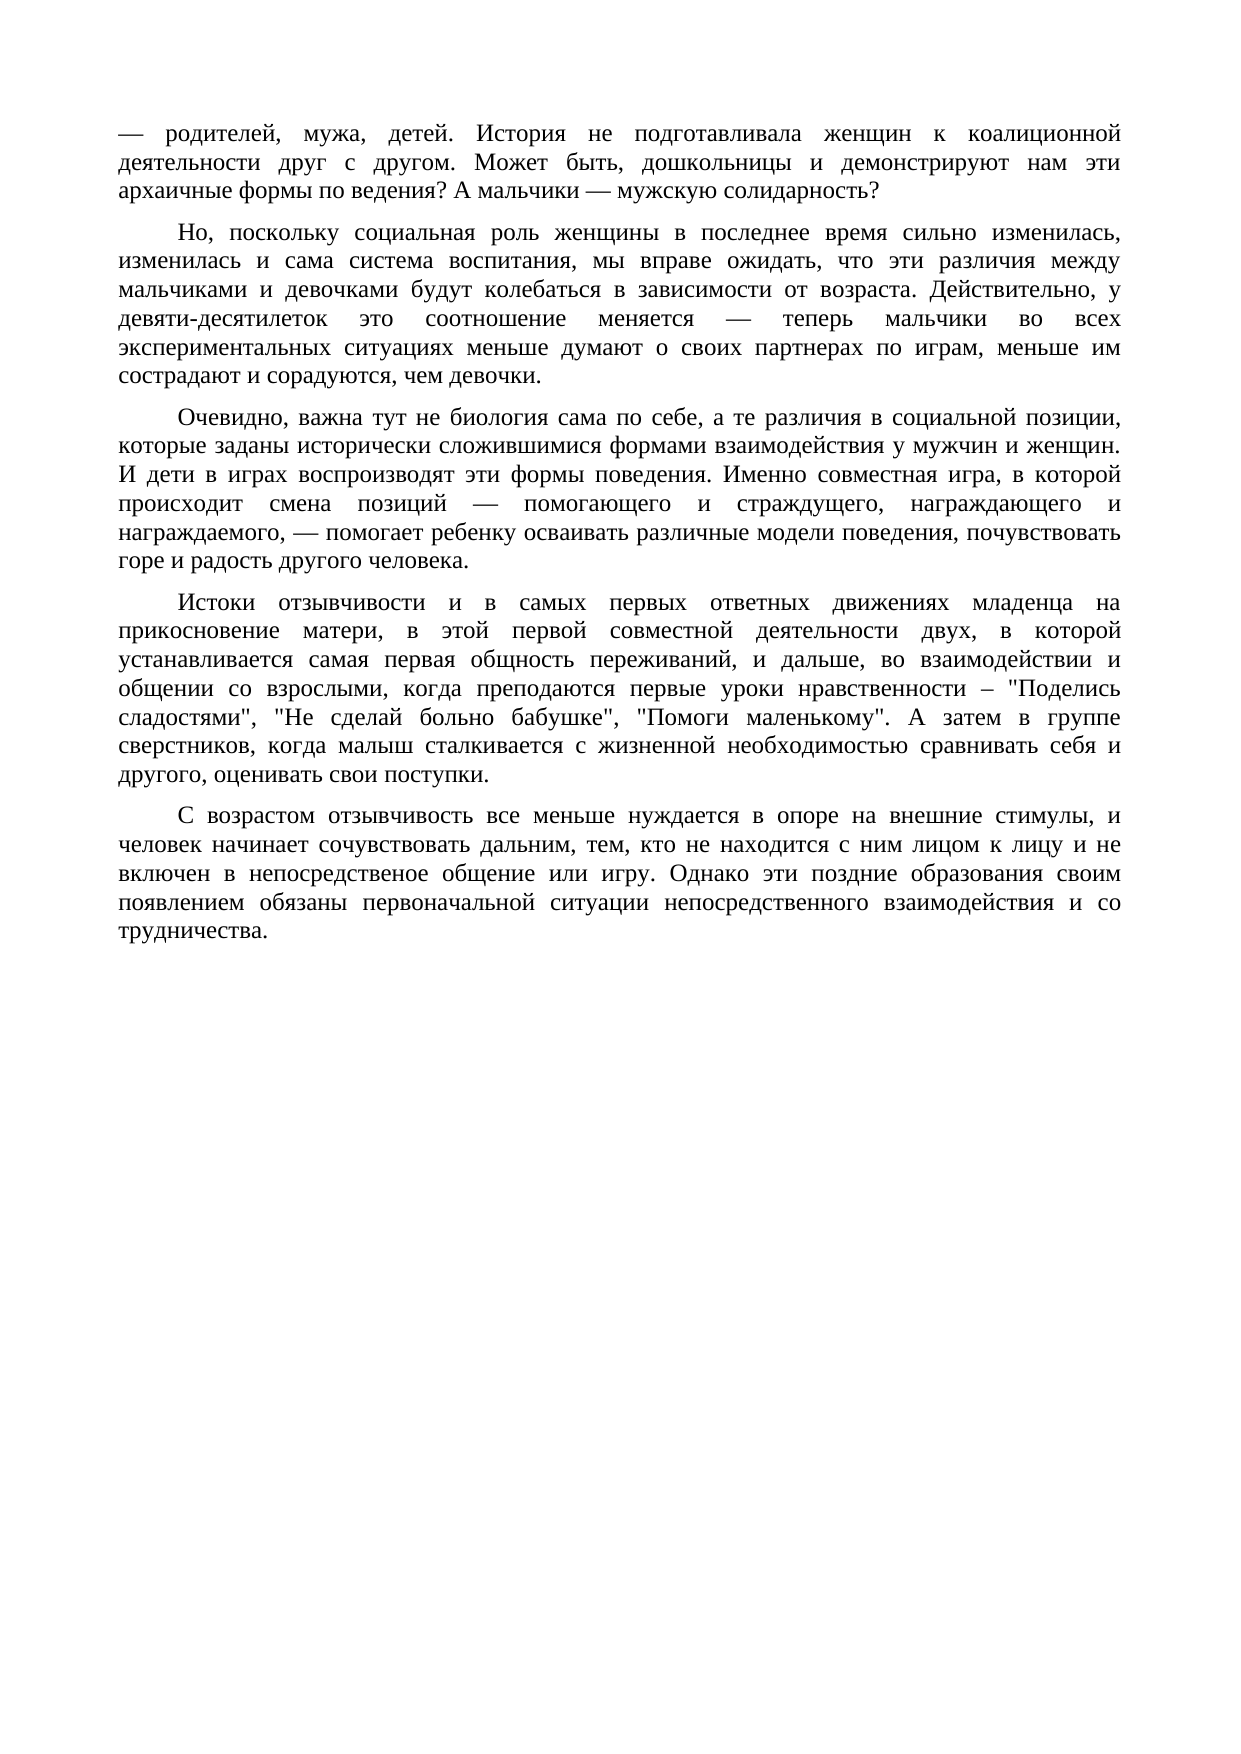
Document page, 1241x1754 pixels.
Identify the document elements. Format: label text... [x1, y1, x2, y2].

text Но, поскольку социальная роль женщины в последнее время сильно изменилась, изменилась и сама система воспитания, мы вправе ожидать, что эти различия между мальчиками и девочками будут колебаться в зависимости от возраста. Действительно, у девяти-десятилеток это соотношение меняется — теперь мальчики во всех экспериментальных ситуациях меньше думают о своих партнерах по играм, меньше им сострадают и сорадуются, чем девочки. [118, 217, 1122, 389]
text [118, 118, 1122, 204]
text Истоки отзывчивости и в самых первых ответных движениях младенца на прикосновение матери, в этой первой совместной деятельности двух, в которой устанавливается самая первая общность переживаний, и дальше, во взаимодействии и общении со взрослыми, когда преподаются первые уроки нравственности – "Поделись сладостями", "Не сделай больно бабушке", "Помоги маленькому". А затем в группе сверстников, когда малыш сталкивается с жизненной необходимостью сравнивать себя и другого, оценивать свои поступки. [118, 587, 1122, 788]
text С возрастом отзывчивость все меньше нуждается в опоре на внешние стимулы, и человек начинает сочувствовать дальним, тем, кто не находится с ним лицом к лицу и не включен в непосредственое общение или игру. Однако эти поздние образования своим появлением обязаны первоначальной ситуации непосредственного взаимодействия и со трудничества. [118, 801, 1122, 944]
text Очевидно, важна тут не биология сама по себе, а те различия в социальной позиции, которые заданы исторически сложившимися формами взаимодействия у мужчин и женщин. И дети в играх воспроизводят эти формы поведения. Именно совместная игра, в которой происходит смена позиций — помогающего и страждущего, награждающего и награждаемого, — помогает ребенку осваивать различные модели поведения, почувствовать горе и радость другого человека. [118, 402, 1122, 574]
